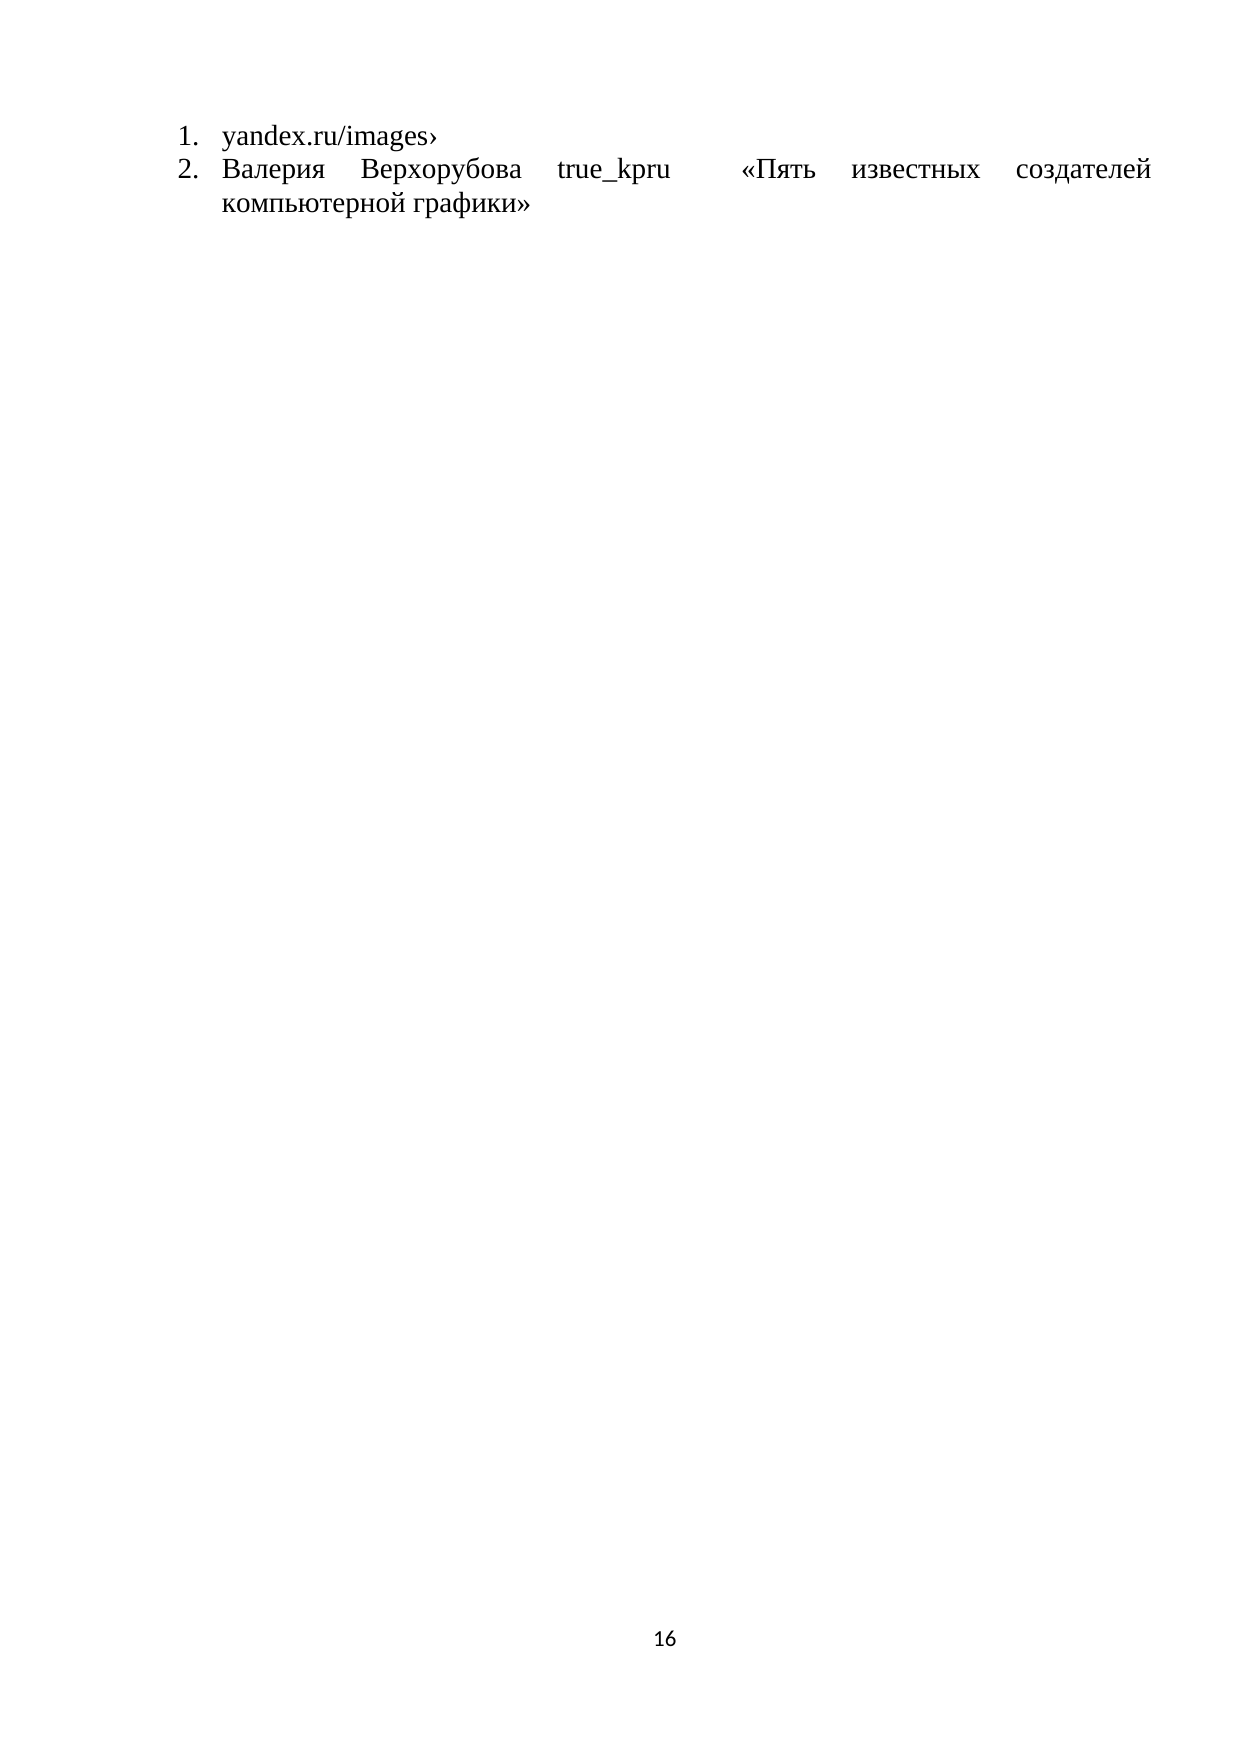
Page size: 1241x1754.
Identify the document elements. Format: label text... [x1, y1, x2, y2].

list Валерия Верхорубова true_kpru «Пять известных создателей компьютерной графики» [177, 152, 1152, 219]
list yandex.ru/images› [177, 118, 1152, 152]
